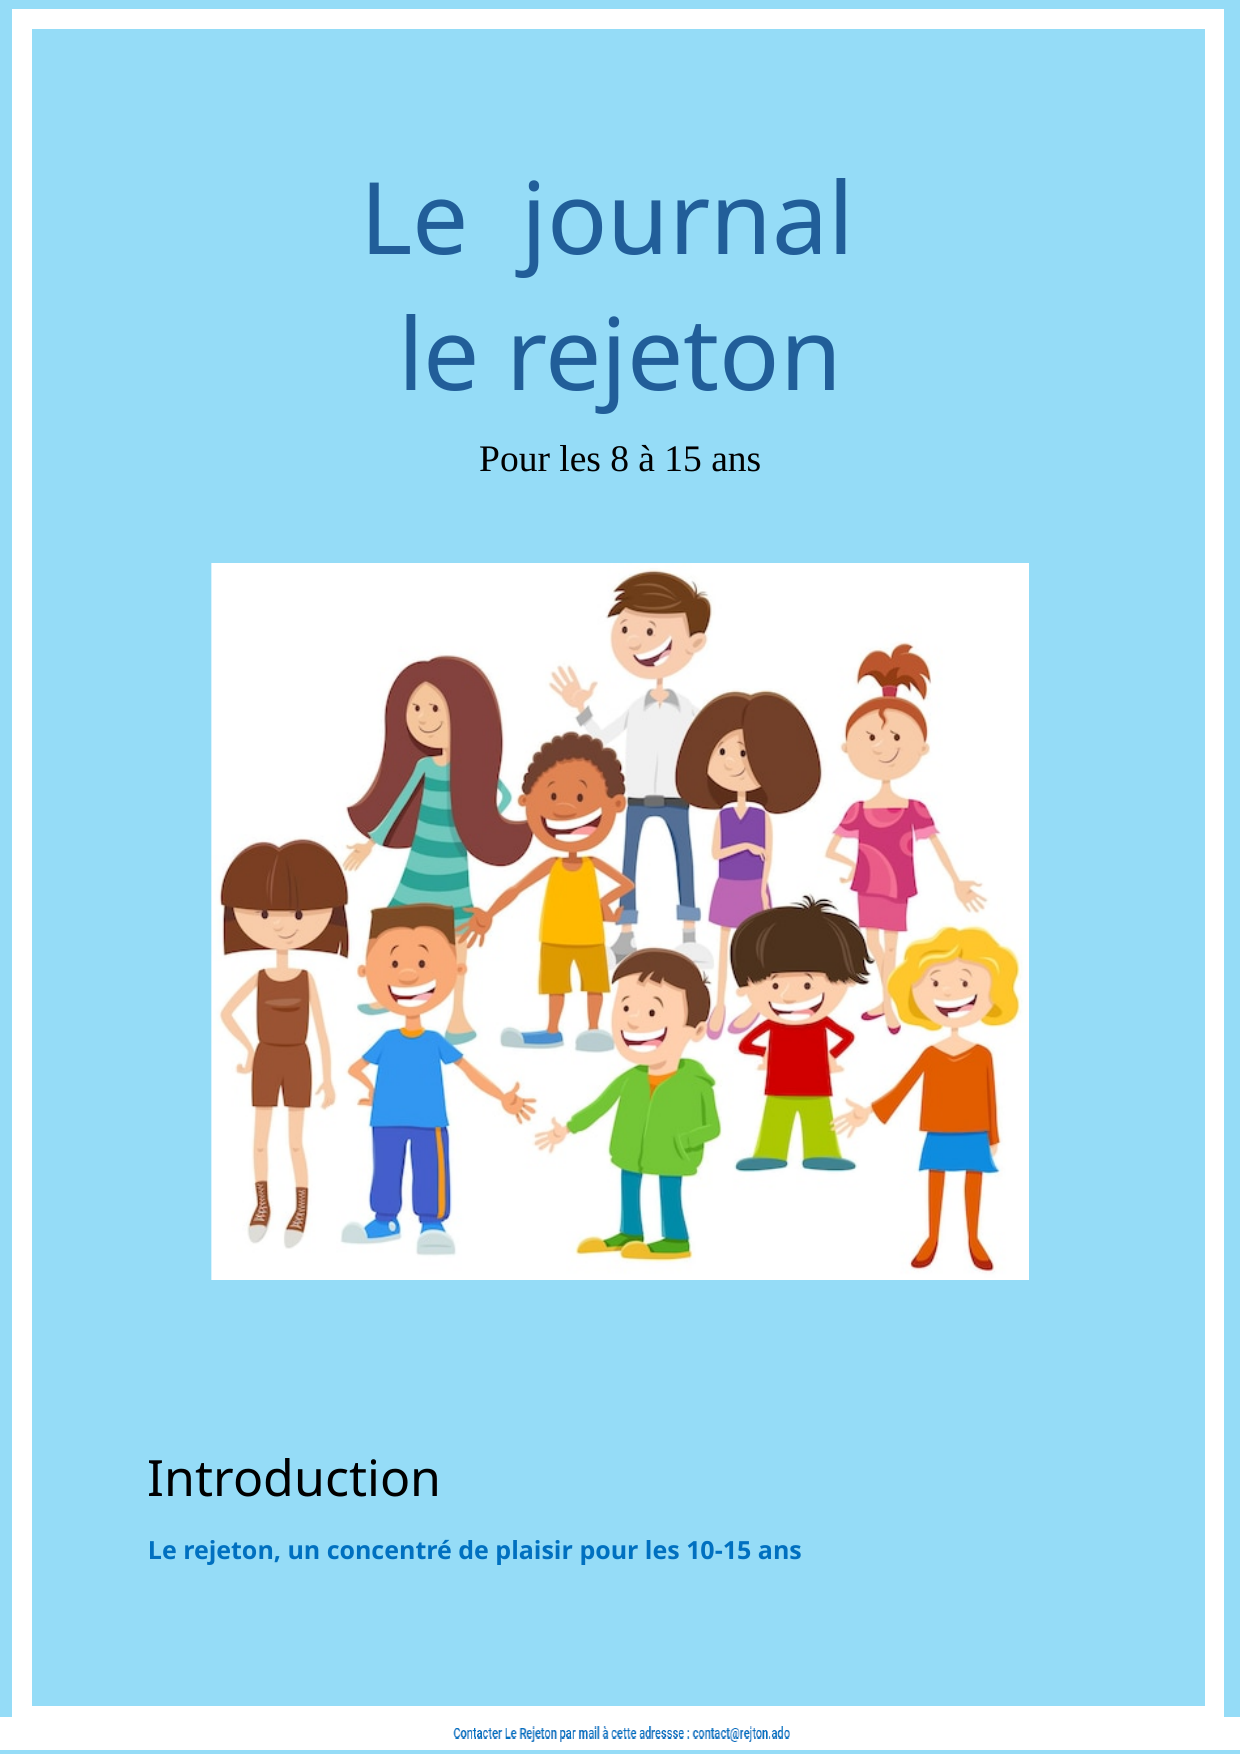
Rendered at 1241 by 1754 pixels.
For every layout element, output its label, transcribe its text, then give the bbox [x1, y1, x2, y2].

text Pour les 8 à 15 ans [148, 437, 1093, 480]
text Introduction [148, 1443, 1093, 1511]
picture [211, 563, 1029, 1280]
text Le journal le rejeton [148, 148, 1093, 420]
picture [0, 1717, 1241, 1750]
text Le rejeton, un concentré de plaisir pour les 10-15 ans [148, 1533, 1093, 1567]
